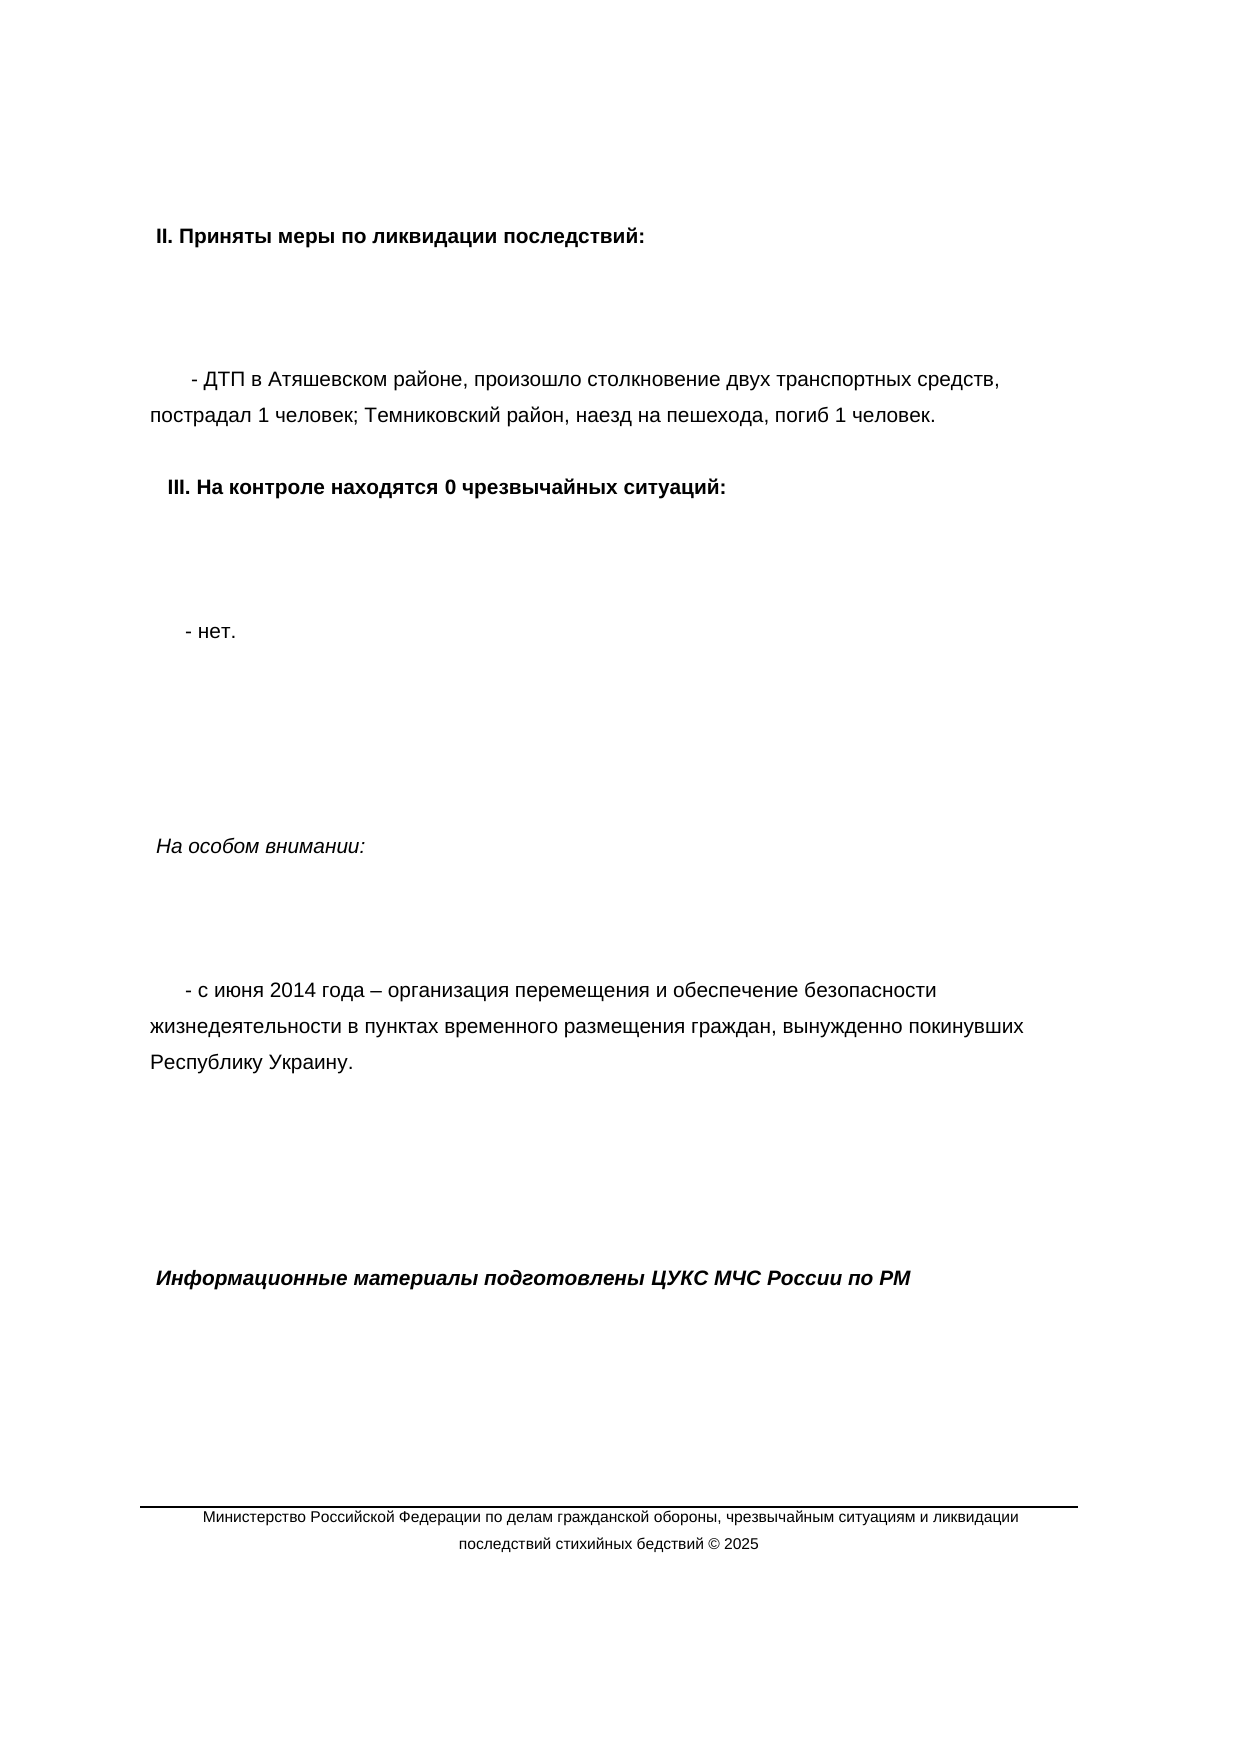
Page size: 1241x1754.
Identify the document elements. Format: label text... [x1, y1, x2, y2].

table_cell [140, 150, 1078, 1506]
table_cell Министерство Российской Федерации по делам гражданской обороны, чрезвычайным ситуациям и ликвидации последствий стихийных бедствий © 2025 [140, 1508, 1078, 1590]
